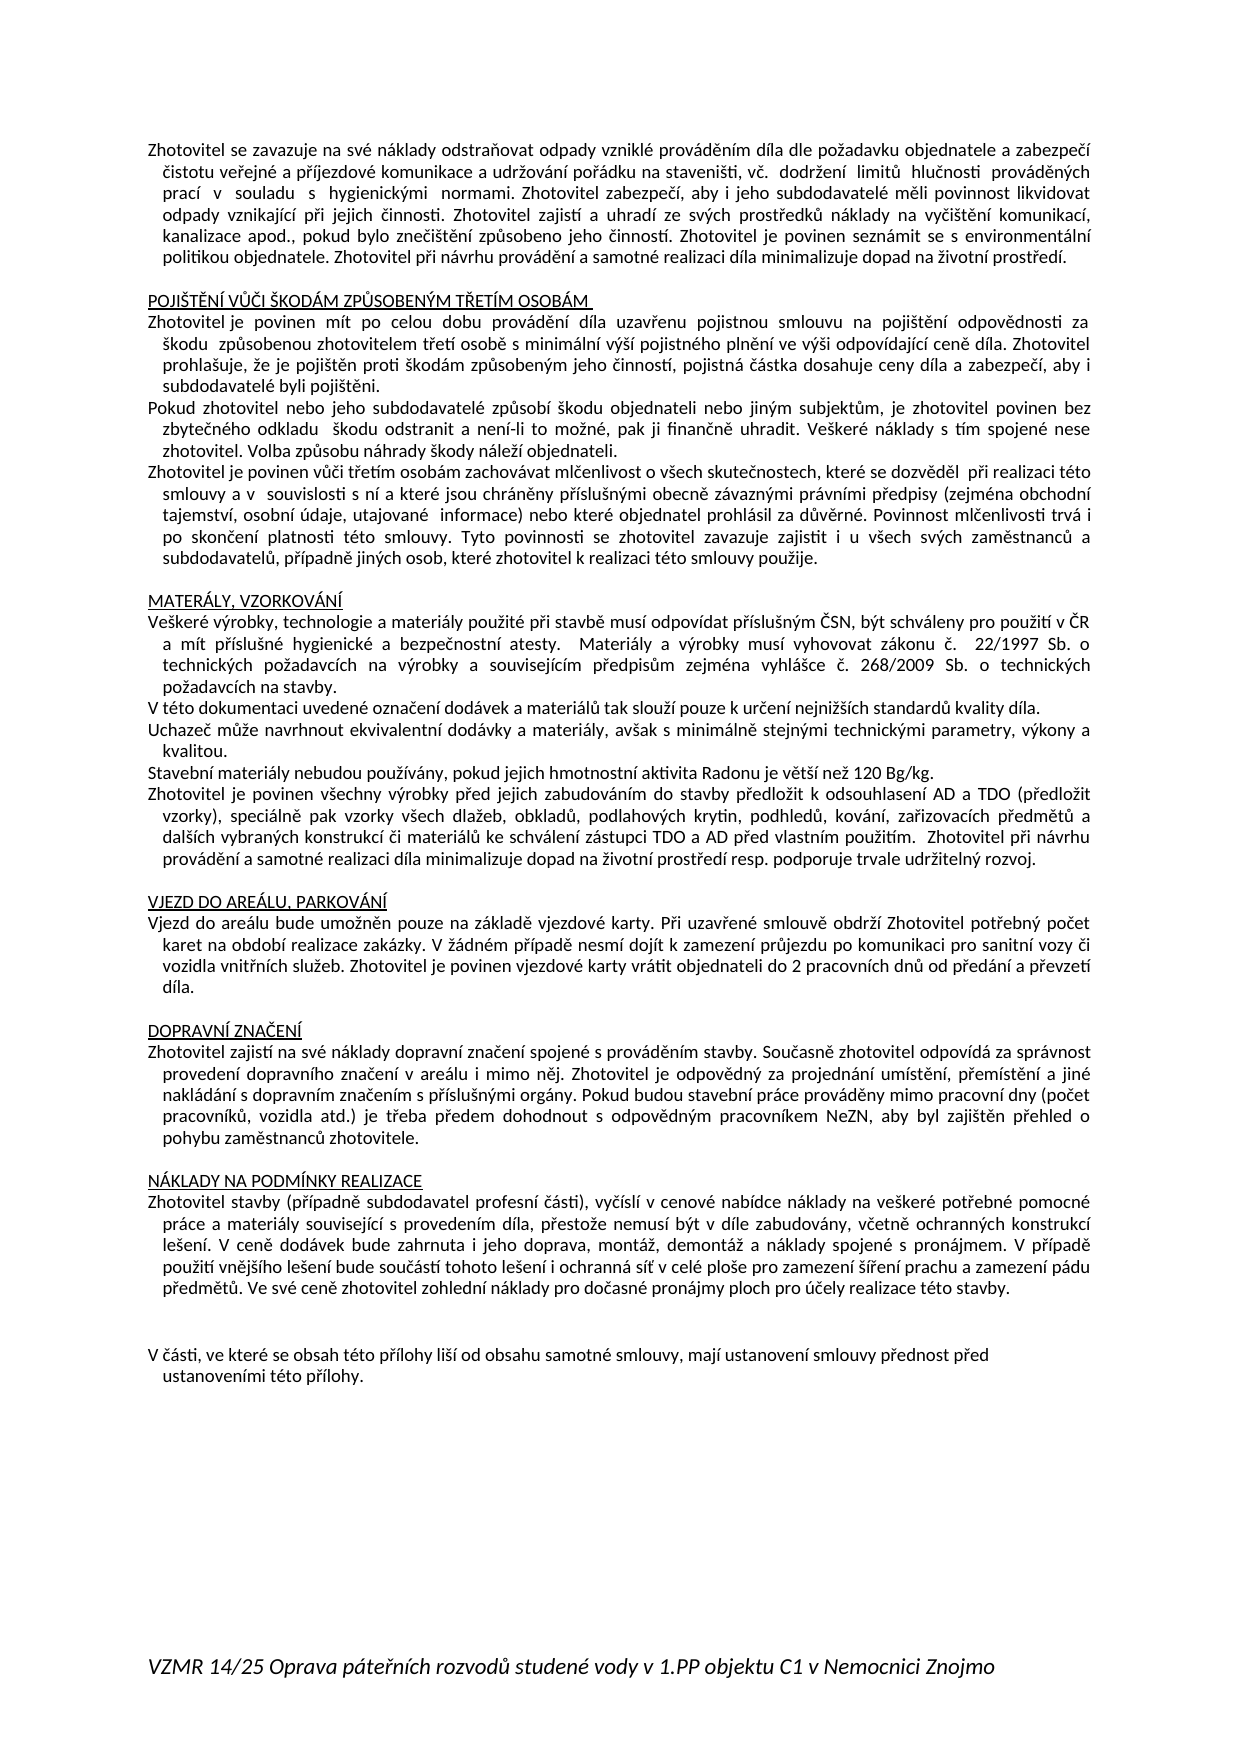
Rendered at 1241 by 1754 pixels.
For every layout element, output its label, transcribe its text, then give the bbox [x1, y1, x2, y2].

text Zhotovitel stavby (případně subdodavatel profesní části), vyčíslí v cenové nabídce náklady na veškeré potřebné pomocné práce a materiály související s provedením díla, přestože nemusí být v díle zabudovány, včetně ochranných konstrukcí lešení. V ceně dodávek bude zahrnuta i jeho doprava, montáž, demontáž a náklady spojené s pronájmem. V případě použití vnějšího lešení bude součástí tohoto lešení i ochranná síť v celé ploše pro zamezení šíření prachu a zamezení pádu předmětů. Ve své ceně zhotovitel zohlední náklady pro dočasné pronájmy ploch pro účely realizace této stavby. [148, 1192, 1092, 1299]
text Stavební materiály nebudou používány, pokud jejich hmotnostní aktivita Radonu je větší než 120 Bg/kg. [148, 762, 1092, 783]
text Pokud zhotovitel nebo jeho subdodavatelé způsobí škodu objednateli nebo jiným subjektům, je zhotovitel povinen bez zbytečného odkladu škodu odstranit a není-li to možné, pak ji finančně uhradit. Veškeré náklady s tím spojené nese zhotovitel. Volba způsobu náhrady škody náleží objednateli. [148, 397, 1092, 462]
text Zhotovitel je povinen vůči třetím osobám zachovávat mlčenlivost o všech skutečnostech, které se dozvěděl při realizaci této smlouvy a v souvislosti s ní a které jsou chráněny příslušnými obecně závaznými právními předpisy (zejména obchodní tajemství, osobní údaje, utajované informace) nebo které objednatel prohlásil za důvěrné. Povinnost mlčenlivosti trvá i po skončení platnosti této smlouvy. Tyto povinnosti se zhotovitel zavazuje zajistit i u všech svých zaměstnanců a subdodavatelů, případně jiných osob, které zhotovitel k realizaci této smlouvy použije. [148, 462, 1092, 569]
text Uchazeč může navrhnout ekvivalentní dodávky a materiály, avšak s minimálně stejnými technickými parametry, výkony a kvalitou. [148, 719, 1092, 762]
text Zhotovitel je povinen všechny výrobky před jejich zabudováním do stavby předložit k odsouhlasení AD a TDO (předložit vzorky), speciálně pak vzorky všech dlažeb, obkladů, podlahových krytin, podhledů, kování, zařizovacích předmětů a dalších vybraných konstrukcí či materiálů ke schválení zástupci TDO a AD před vlastním použitím. Zhotovitel při návrhu provádění a samotné realizaci díla minimalizuje dopad na životní prostředí resp. podporuje trvale udržitelný rozvoj. [148, 783, 1092, 869]
text POJIŠTĚNÍ VŮČI ŠKODÁM ZPŮSOBENÝM TŘETÍM OSOBÁM [148, 290, 1092, 311]
text VJEZD DO AREÁLU, PARKOVÁNÍ [148, 891, 1092, 912]
text MATERÁLY, VZORKOVÁNÍ [148, 590, 1092, 612]
text V části, ve které se obsah této přílohy liší od obsahu samotné smlouvy, mají ustanovení smlouvy přednost před ustanoveními této přílohy. [148, 1344, 1092, 1387]
text V této dokumentaci uvedené označení dodávek a materiálů tak slouží pouze k určení nejnižších standardů kvality díla. [148, 698, 1092, 719]
text Zhotovitel zajistí na své náklady dopravní značení spojené s prováděním stavby. Současně zhotovitel odpovídá za správnost provedení dopravního značení v areálu i mimo něj. Zhotovitel je odpovědný za projednání umístění, přemístění a jiné nakládání s dopravním značením s příslušnými orgány. Pokud budou stavební práce prováděny mimo pracovní dny (počet pracovníků, vozidla atd.) je třeba předem dohodnout s odpovědným pracovníkem NeZN, aby byl zajištěn přehled o pohybu zaměstnanců zhotovitele. [148, 1041, 1092, 1149]
text Vjezd do areálu bude umožněn pouze na základě vjezdové karty. Při uzavřené smlouvě obdrží Zhotovitel potřebný počet karet na období realizace zakázky. V žádném případě nesmí dojít k zamezení průjezdu po komunikaci pro sanitní vozy či vozidla vnitřních služeb. Zhotovitel je povinen vjezdové karty vrátit objednateli do 2 pracovních dnů od předání a převzetí díla. [148, 912, 1092, 998]
text Veškeré výrobky, technologie a materiály použité při stavbě musí odpovídat příslušným ČSN, být schváleny pro použití v ČR a mít příslušné hygienické a bezpečnostní atesty. Materiály a výrobky musí vyhovovat zákonu č. 22/1997 Sb. o technických požadavcích na výrobky a souvisejícím předpisům zejména vyhlášce č. 268/2009 Sb. o technických požadavcích na stavby. [148, 612, 1092, 698]
text DOPRAVNÍ ZNAČENÍ [148, 1020, 1092, 1041]
text NÁKLADY NA PODMÍNKY REALIZACE [148, 1170, 1092, 1192]
text Zhotovitel je povinen mít po celou dobu provádění díla uzavřenu pojistnou smlouvu na pojištění odpovědnosti za škodu způsobenou zhotovitelem třetí osobě s minimální výší pojistného plnění ve výši odpovídající ceně díla. Zhotovitel prohlašuje, že je pojištěn proti škodám způsobeným jeho činností, pojistná částka dosahuje ceny díla a zabezpečí, aby i subdodavatelé byli pojištěni. [148, 311, 1092, 397]
text Zhotovitel se zavazuje na své náklady odstraňovat odpady vzniklé prováděním díla dle požadavku objednatele a zabezpečí čistotu veřejné a příjezdové komunikace a udržování pořádku na staveništi, vč. dodržení limitů hlučnosti prováděných prací v souladu s hygienickými normami. Zhotovitel zabezpečí, aby i jeho subdodavatelé měli povinnost likvidovat odpady vznikající při jejich činnosti. Zhotovitel zajistí a uhradí ze svých prostředků náklady na vyčištění komunikací, kanalizace apod., pokud bylo znečištění způsobeno jeho činností. Zhotovitel je povinen seznámit se s environmentální politikou objednatele. Zhotovitel při návrhu provádění a samotné realizaci díla minimalizuje dopad na životní prostředí. [148, 139, 1092, 268]
